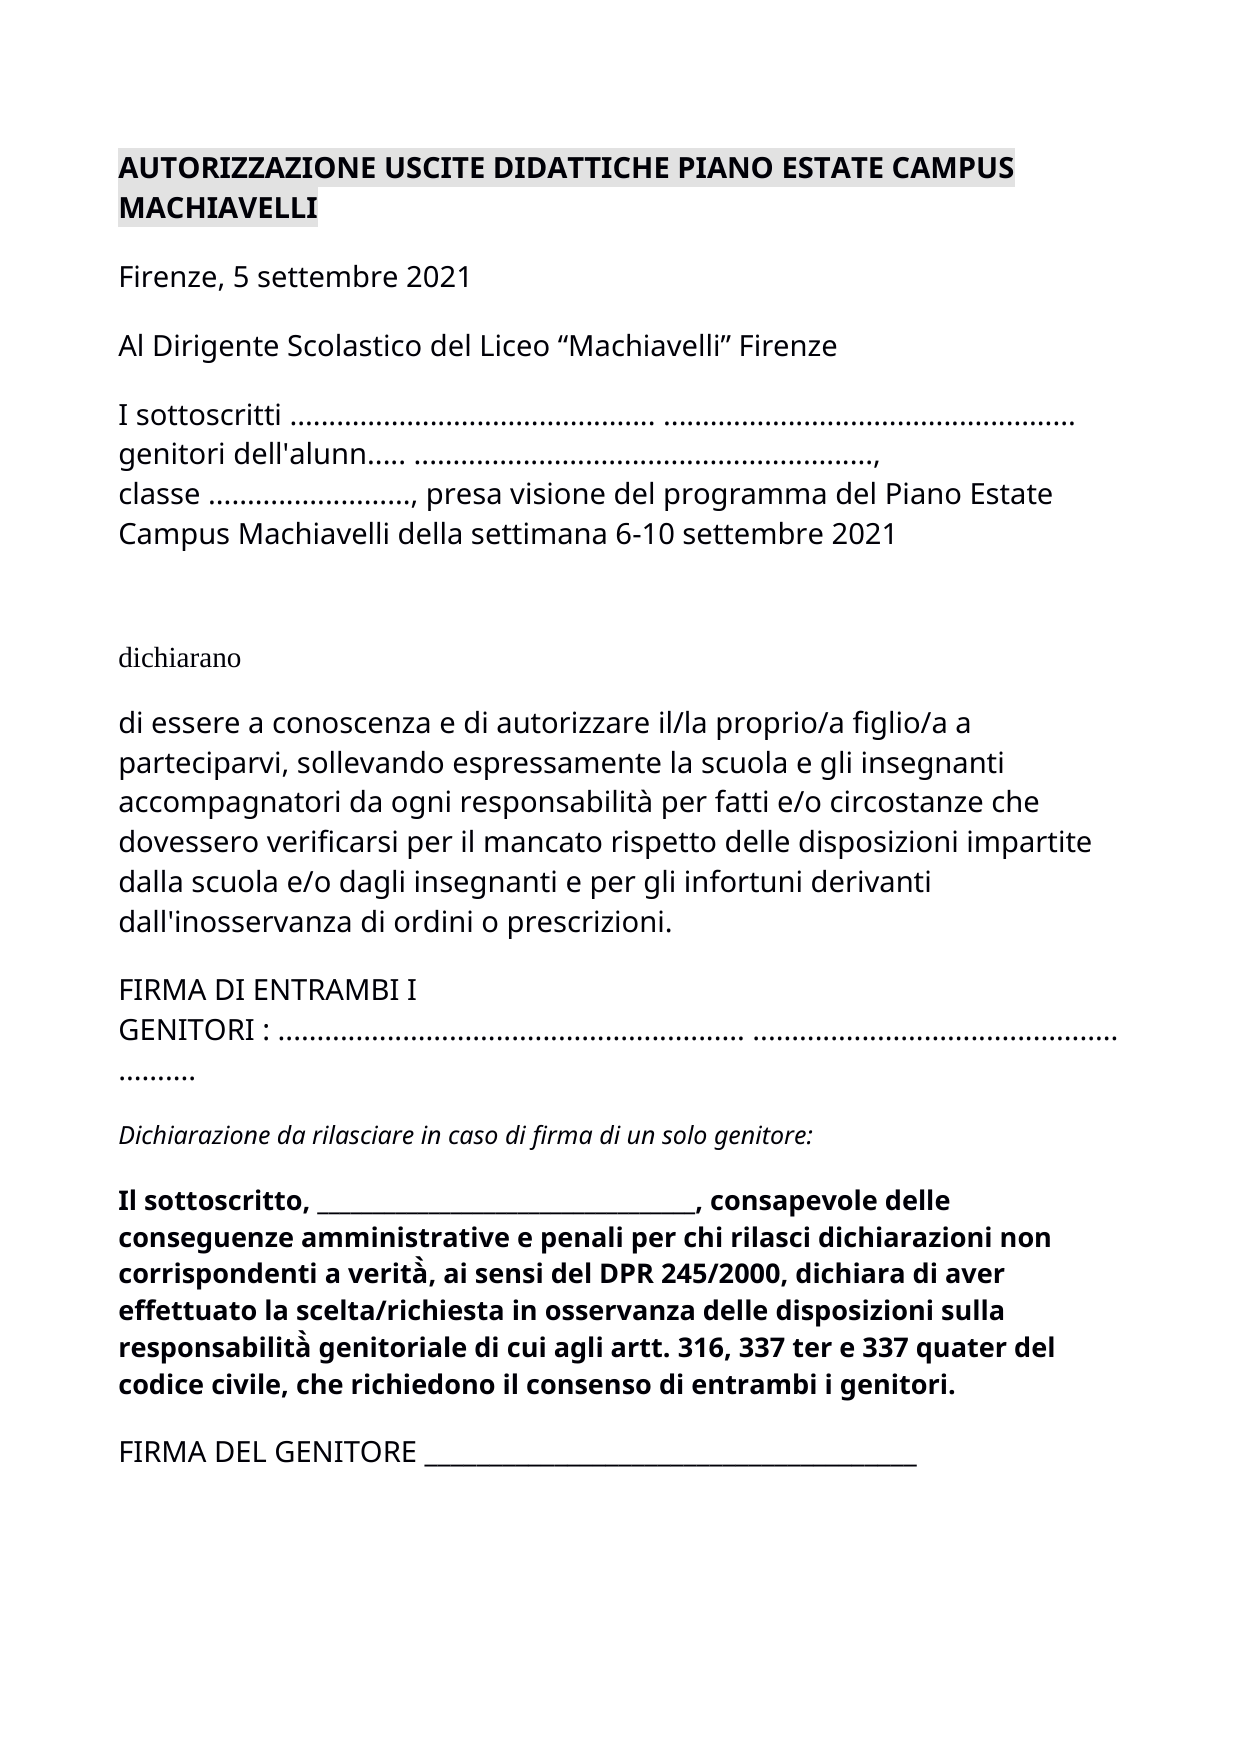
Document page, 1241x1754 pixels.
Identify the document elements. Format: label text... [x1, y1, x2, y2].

text Firenze, 5 settembre 2021 [118, 256, 1122, 296]
text Al Dirigente Scolastico del Liceo “Machiavelli” Firenze [118, 325, 1122, 365]
text Dichiarazione da rilasciare in caso di firma di un solo genitore: [118, 1118, 1122, 1152]
text FIRMA DI ENTRAMBI I GENITORI : ............................................................ ......................................................... [118, 970, 1122, 1089]
text AUTORIZZAZIONE USCITE DIDATTICHE PIANO ESTATE CAMPUS MACHIAVELLI [318, 148, 1122, 227]
text dichiarano [118, 640, 1122, 673]
text I sottoscritti ............................................... ..................................................... genitori dell'alunn..... ..........................................................., classe .........................., presa visione del programma del Piano Estate Campus Machiavelli della settimana 6-10 settembre 2021 [118, 394, 1122, 553]
text Il sottoscritto, __________________________________, consapevole delle conseguenze amministrative e penali per chi rilasci dichiarazioni non corrispondenti a verità̀, ai sensi del DPR 245/2000, dichiara di aver effettuato la scelta/richiesta in osservanza delle disposizioni sulla responsabilità̀ genitoriale di cui agli artt. 316, 337 ter e 337 quater del codice civile, che richiedono il consenso di entrambi i genitori. [118, 1181, 1122, 1402]
text di essere a conoscenza e di autorizzare il/la proprio/a figlio/a a parteciparvi, sollevando espressamente la scuola e gli insegnanti accompagnatori da ogni responsabilità per fatti e/o circostanze che dovessero verificarsi per il mancato rispetto delle disposizioni impartite dalla scuola e/o dagli insegnanti e per gli infortuni derivanti dall'inosservanza di ordini o prescrizioni. [118, 702, 1122, 941]
text FIRMA DEL GENITORE ______________________________________ [118, 1432, 1122, 1471]
